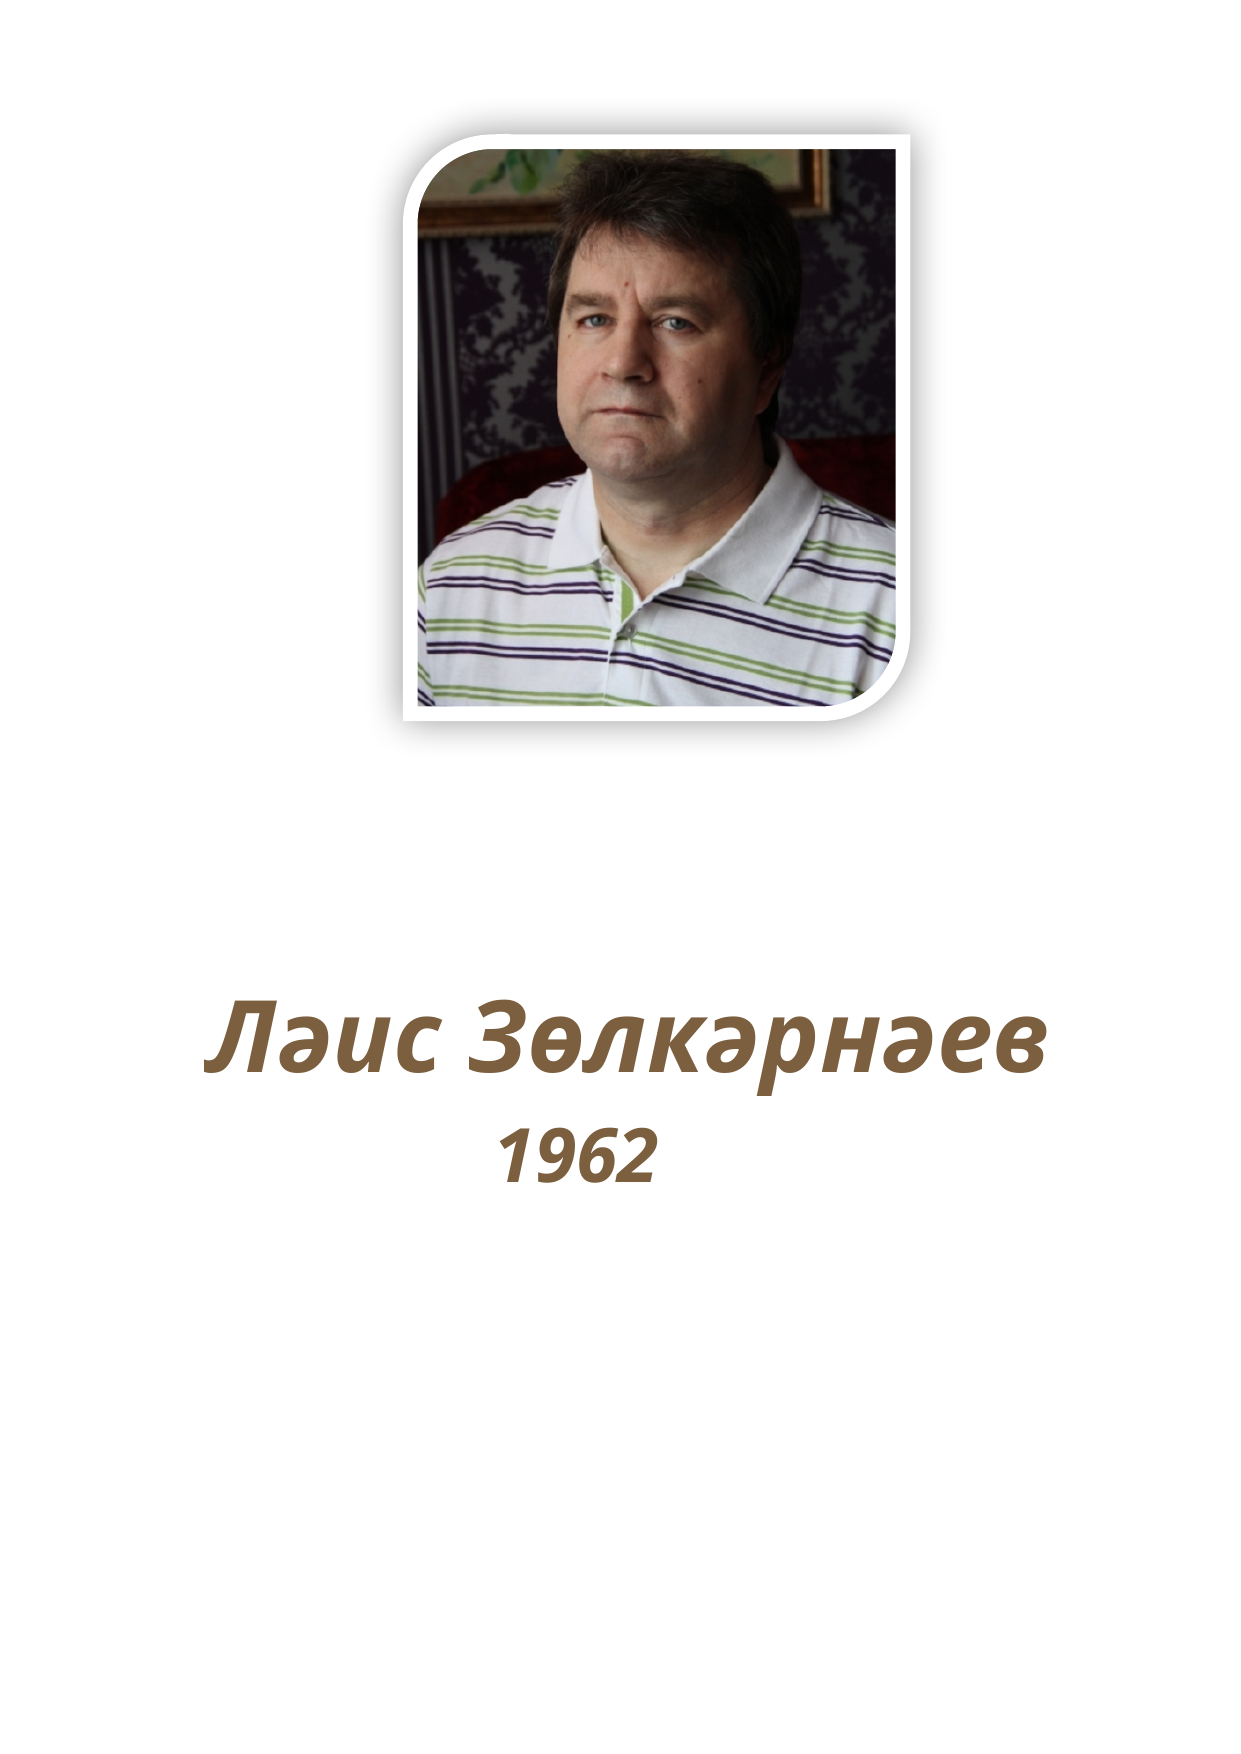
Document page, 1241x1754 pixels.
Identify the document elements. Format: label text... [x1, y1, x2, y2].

picture [418, 150, 895, 706]
text Ләис Зөлкәрнәев [103, 966, 1152, 1102]
text 1962 [103, 1102, 1152, 1204]
